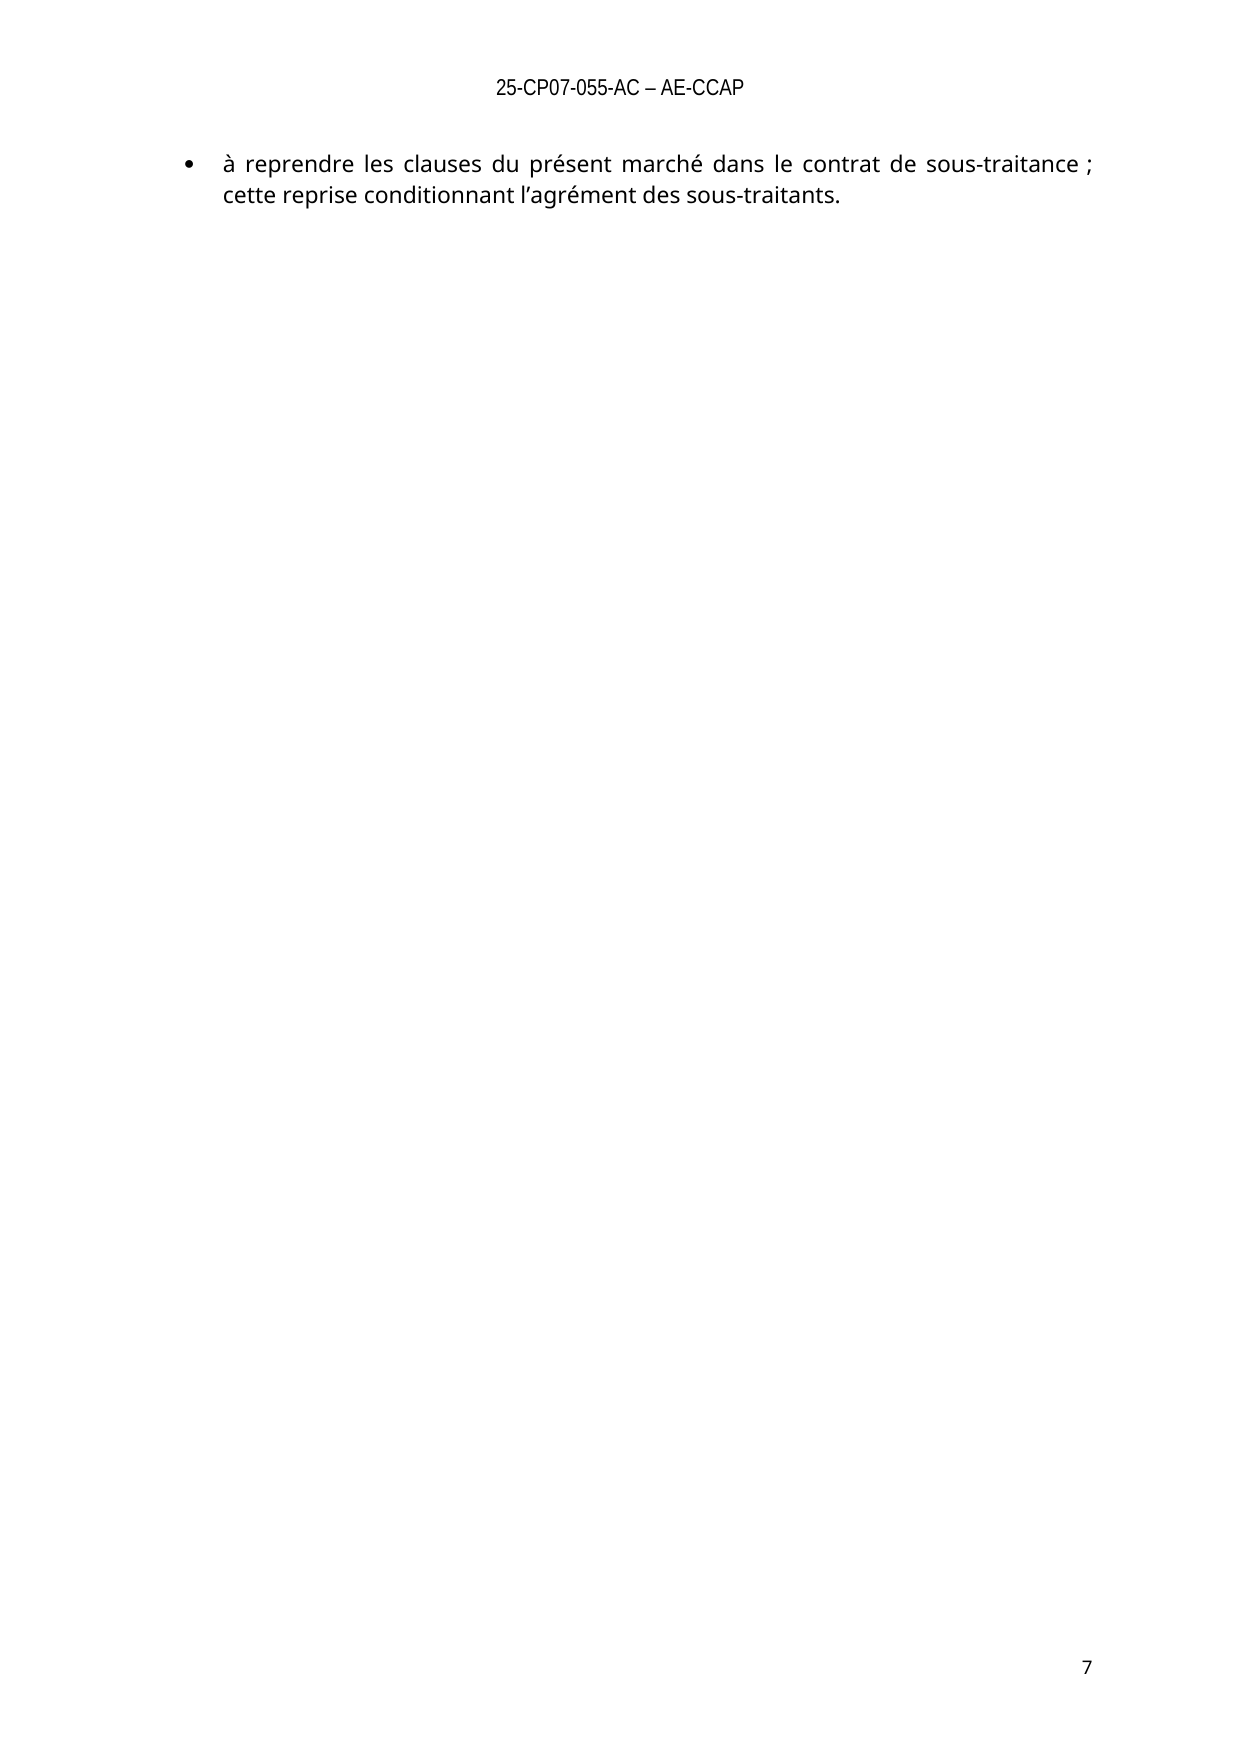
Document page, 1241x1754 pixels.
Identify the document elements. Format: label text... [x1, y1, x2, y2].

list à reprendre les clauses du présent marché dans le contrat de sous-traitance ; cette reprise conditionnant l’agrément des sous-traitants. [185, 148, 1092, 210]
